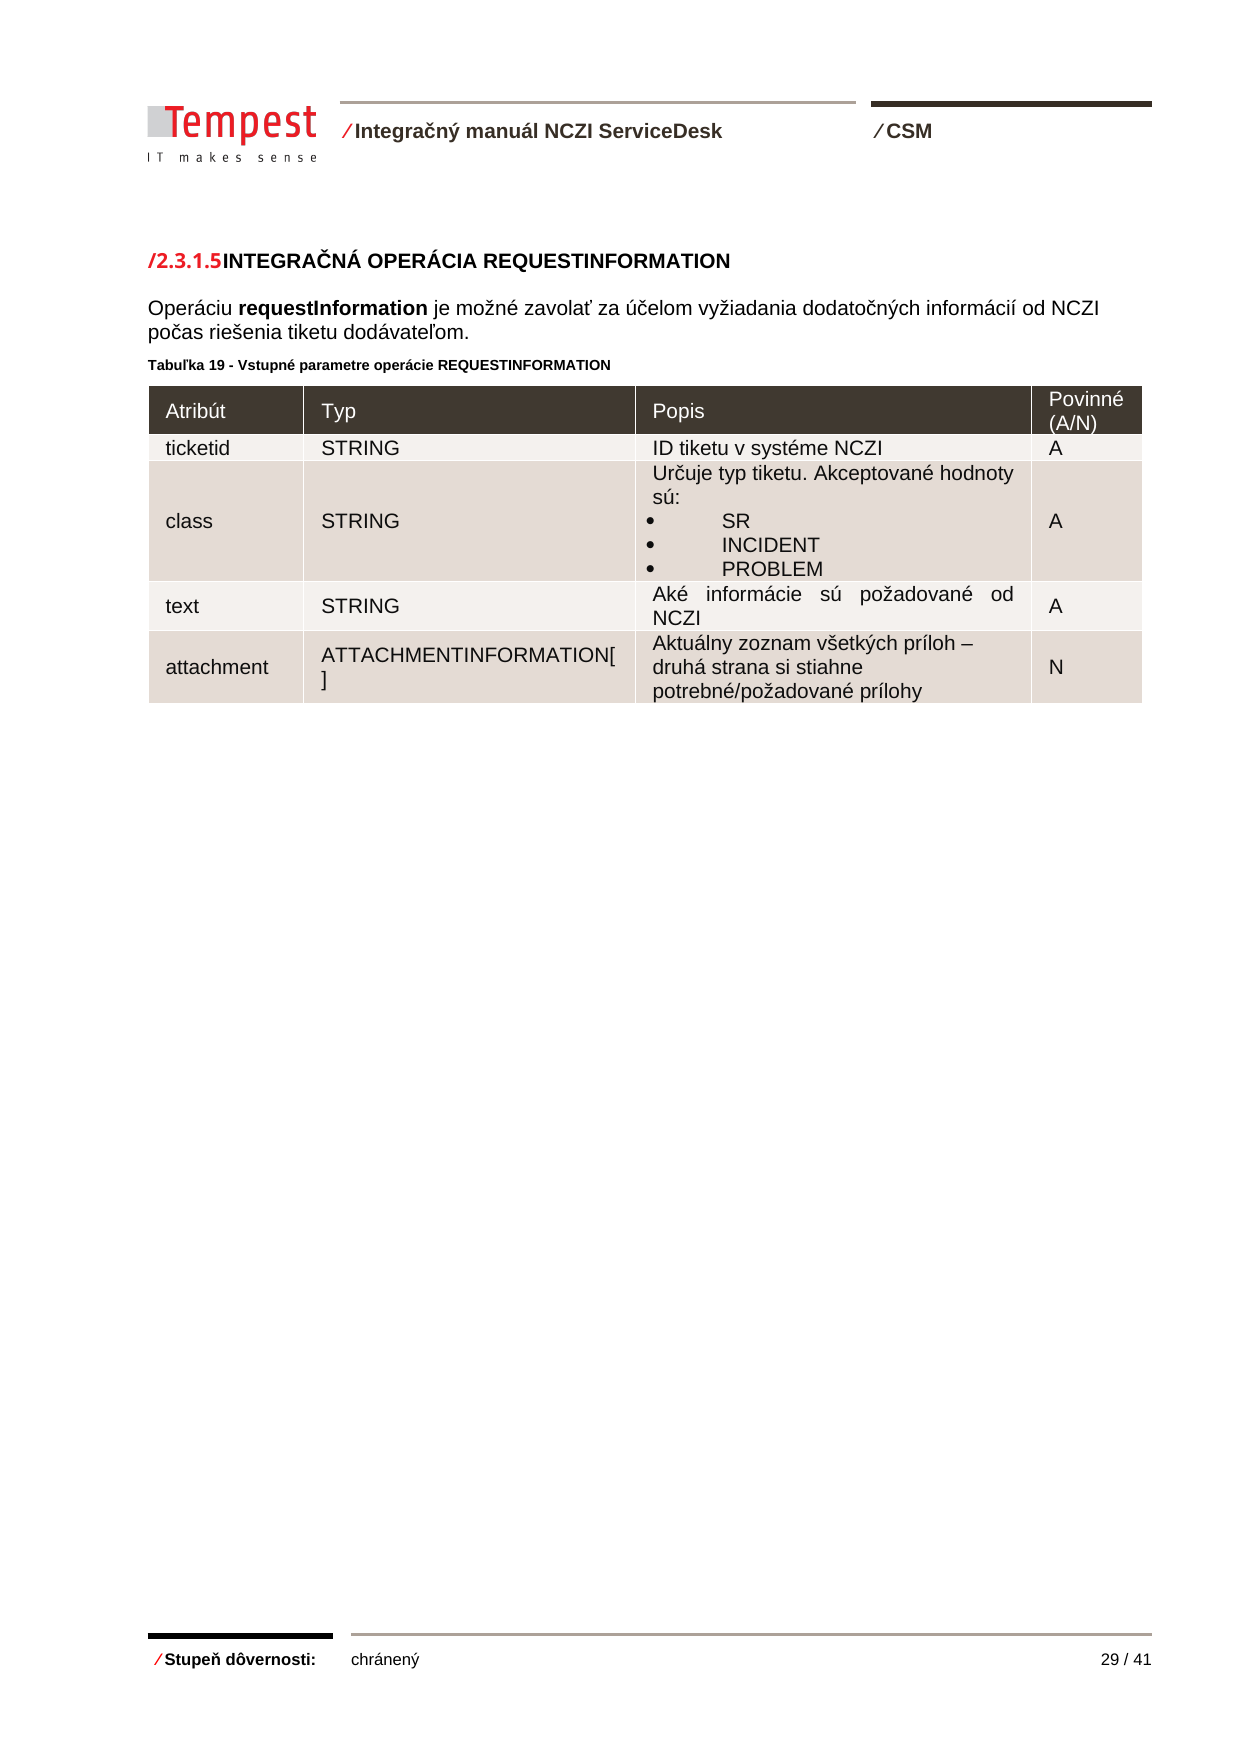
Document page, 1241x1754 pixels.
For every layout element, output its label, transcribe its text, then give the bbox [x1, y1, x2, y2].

table_cell text [149, 582, 303, 630]
table_header Atribút [149, 386, 303, 434]
table_cell A [1032, 435, 1142, 460]
table_cell class [149, 461, 303, 581]
picture [147, 106, 316, 162]
table_header Typ [304, 386, 635, 434]
table_cell ticketid [149, 435, 303, 460]
table_cell STRING [304, 461, 635, 581]
table_cell Aké informácie sú požadované od NCZI [636, 582, 1031, 630]
table_cell attachment [149, 631, 303, 703]
table_cell N [1032, 631, 1142, 703]
table_cell ID tiketu v systéme NCZI [636, 435, 1031, 460]
table_header Popis [636, 386, 1031, 434]
table_cell Určuje typ tiketu. Akceptované hodnoty sú: SR INCIDENT PROBLEM [636, 461, 1031, 581]
table_cell STRING [304, 435, 635, 460]
table_cell Aktuálny zoznam všetkých príloh – druhá strana si stiahne potrebné/požadované prílohy [636, 631, 1031, 703]
table_cell ATTACHMENTINFORMATION[] [304, 631, 635, 703]
text Tabuľka 19 - Vstupné parametre operácie REQUESTINFORMATION [148, 356, 1152, 373]
table_cell STRING [304, 582, 635, 630]
table_cell A [1032, 461, 1142, 581]
subtitle Integračná operácia requestinformation [148, 246, 1152, 275]
table_header Povinné (A/N) [1032, 386, 1142, 434]
table_cell A [1032, 582, 1142, 630]
text Operáciu requestInformation je možné zavolať za účelom vyžiadania dodatočných informácií od NCZI počas riešenia tiketu dodávateľom. [148, 296, 1152, 344]
